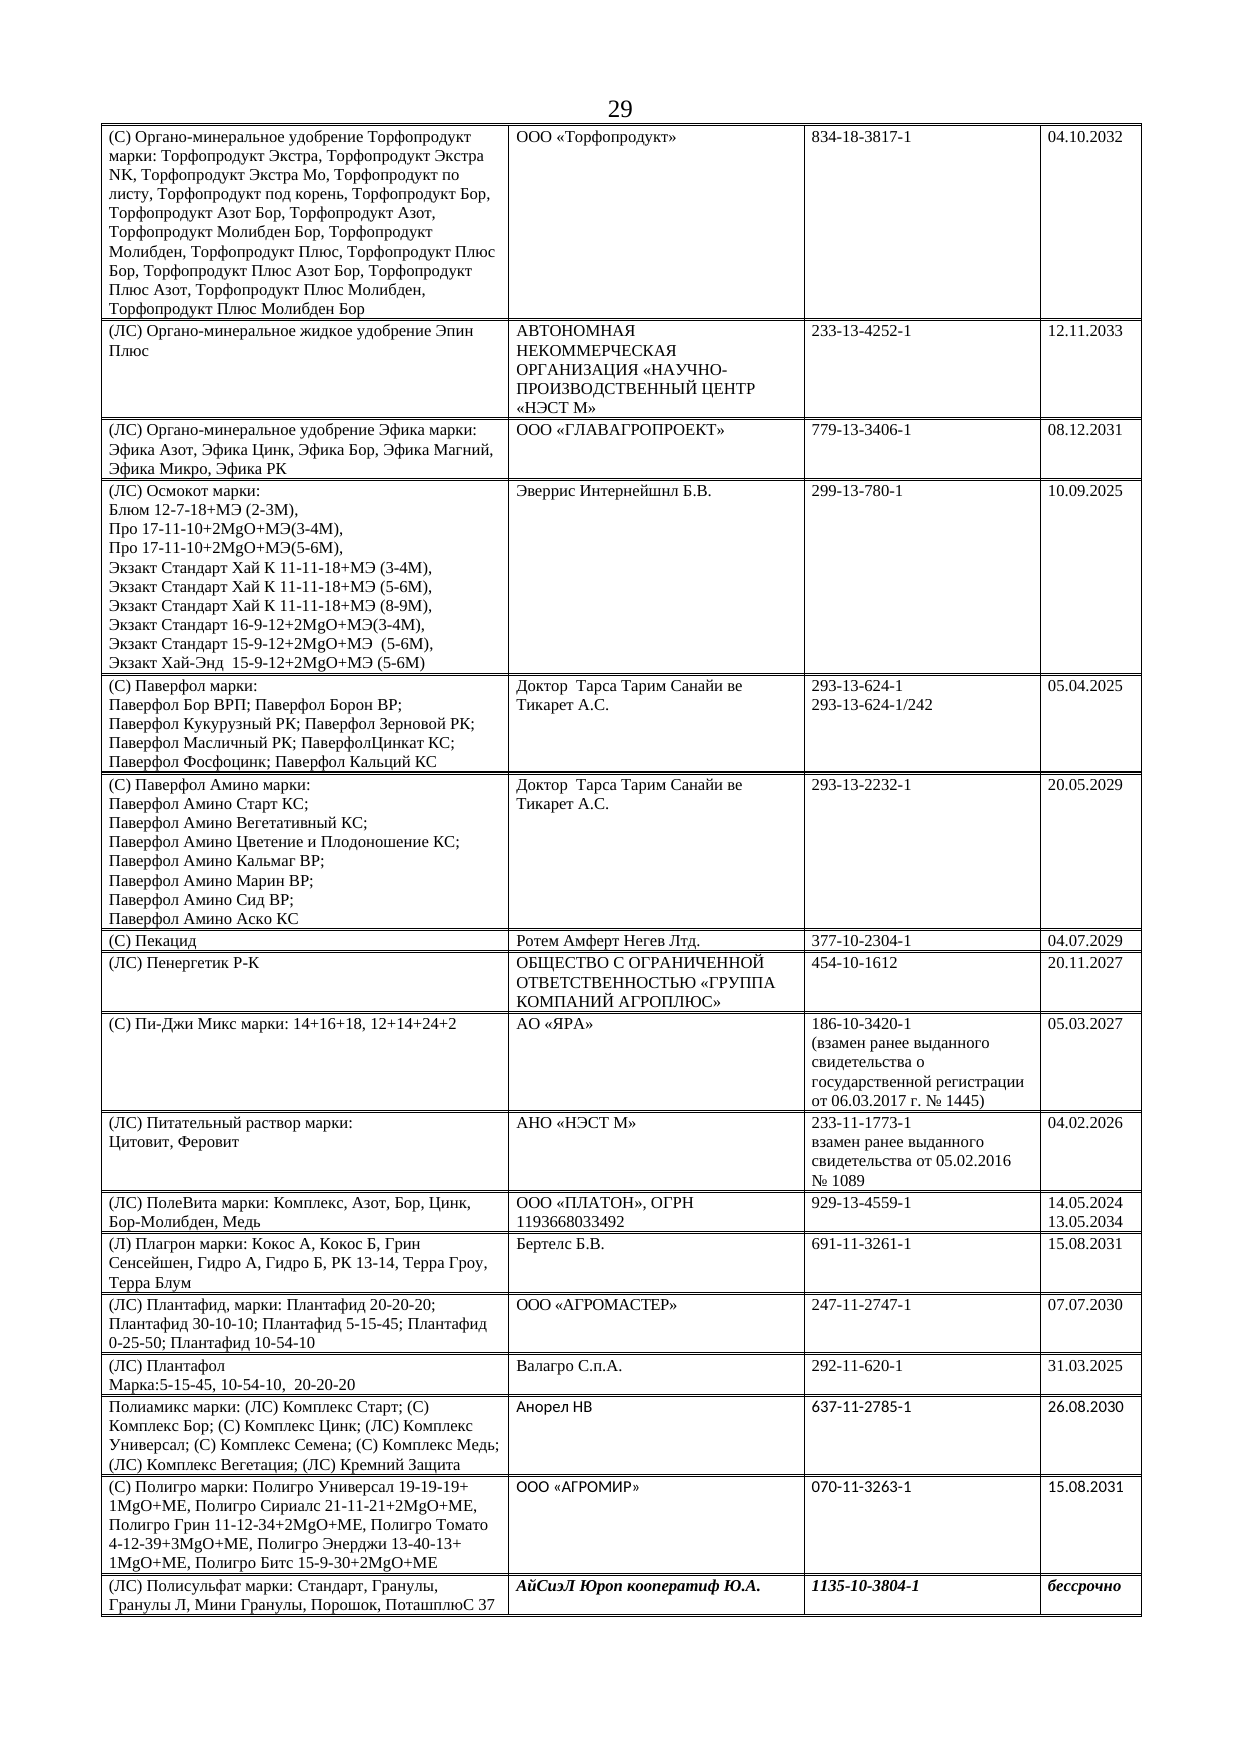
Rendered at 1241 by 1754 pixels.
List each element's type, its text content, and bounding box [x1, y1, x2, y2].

table_cell ООО «АГРОМАСТЕР» [509, 1295, 804, 1352]
table_cell 233-13-4252-1 [805, 321, 1040, 417]
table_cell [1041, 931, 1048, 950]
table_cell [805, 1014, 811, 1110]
table_cell 292-11-620-1 [805, 1355, 1040, 1394]
table_cell Валагро С.п.А. [509, 1355, 804, 1394]
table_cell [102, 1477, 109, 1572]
table_cell 454-10-1612 [805, 953, 1040, 1011]
table_cell 834-18-3817-1 [805, 126, 1040, 318]
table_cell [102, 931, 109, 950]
table_cell АНО «НЭСТ М» [509, 1113, 804, 1189]
table_cell 293-13-2232-1 [805, 775, 1040, 928]
table_cell 637-11-2785-1 [805, 1397, 1040, 1473]
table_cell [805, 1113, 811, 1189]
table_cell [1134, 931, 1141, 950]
table_cell 299-13-780-1 [805, 481, 1040, 672]
table_cell 20.05.2029 [1041, 775, 1141, 928]
table_cell 05.03.2027 [1041, 1014, 1141, 1110]
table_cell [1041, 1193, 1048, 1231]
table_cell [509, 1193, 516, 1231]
table_cell 04.10.2032 [1041, 126, 1141, 318]
table_cell 08.12.2031 [1041, 420, 1141, 478]
table_cell (ЛС) Плантафол Марка:5-15-45, 10-54-10, 20-20-20 [102, 1355, 508, 1394]
table_cell (С) Паверфол марки: Паверфол Бор ВРП; Паверфол Борон ВР; Паверфол Кукурузный РК; Паверфол Зерновой РК; Паверфол Масличный РК; ПаверфолЦинкат КС; Паверфол Фосфоцинк; Паверфол Кальций КС [102, 676, 508, 771]
table_cell Доктор Тарса Тарим Санайи ве Тикарет А.С. [509, 676, 804, 771]
table_cell 070-11-3263-1 [805, 1477, 1040, 1572]
table_cell ООО «Торфопродукт» [509, 126, 804, 318]
table_cell ООО «АГРОМИР» [509, 1477, 804, 1572]
table_cell (ЛС) Органо-минеральное жидкое удобрение Эпин Плюс [102, 321, 508, 417]
table_cell (ЛС) Органо-минеральное удобрение Эфика марки: Эфика Азот, Эфика Цинк, Эфика Бор, Эфика Магний, Эфика Микро, Эфика РК [102, 420, 508, 478]
table_cell 15.08.2031 [1041, 1234, 1141, 1292]
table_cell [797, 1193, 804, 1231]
table_cell (ЛС) Пенергетик Р-К [102, 953, 508, 1011]
table_cell Бертелс Б.В. [509, 1234, 804, 1292]
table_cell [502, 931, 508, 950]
table_cell АВТОНОМНАЯ НЕКОММЕРЧЕСКАЯ ОРГАНИЗАЦИЯ «НАУЧНО-ПРОИЗВОДСТВЕННЫЙ ЦЕНТР «НЭСТ М» [509, 321, 804, 417]
table_cell (С) Пи-Джи Микс марки: 14+16+18, 12+14+24+2 [102, 1014, 508, 1110]
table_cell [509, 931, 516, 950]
table_cell бессрочно [1041, 1576, 1141, 1614]
table_cell 12.11.2033 [1041, 321, 1141, 417]
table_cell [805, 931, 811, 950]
table_cell Доктор Тарса Тарим Санайи ве Тикарет А.С. [509, 775, 804, 928]
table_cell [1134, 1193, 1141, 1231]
table_cell 10.09.2025 [1041, 481, 1141, 672]
table_cell ООО «ГЛАВАГРОПРОЕКТ» [509, 420, 804, 478]
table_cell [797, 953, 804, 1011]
table_cell 20.11.2027 [1041, 953, 1141, 1011]
table_cell (ЛС) Полисульфат марки: Стандарт, Гранулы, Гранулы Л, Мини Гранулы, Порошок, ПоташплюС 37 [102, 1576, 508, 1614]
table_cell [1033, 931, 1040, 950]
table_cell 31.03.2025 [1041, 1355, 1141, 1394]
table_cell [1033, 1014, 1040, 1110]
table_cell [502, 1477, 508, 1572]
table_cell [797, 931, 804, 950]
table_cell АйСиэЛ Юроп кооператиф Ю.А. [509, 1576, 804, 1614]
table_cell (ЛС) Плантафид, марки: Плантафид 20-20-20; Плантафид 30-10-10; Плантафид 5-15-45; Плантафид 0-25-50; Плантафид 10-54-10 [102, 1295, 508, 1352]
table_cell 15.08.2031 [1041, 1477, 1141, 1572]
table_cell (ЛС) Питательный раствор марки: Цитовит, Феровит [102, 1113, 508, 1189]
table_cell 929-13-4559-1 [805, 1193, 1040, 1231]
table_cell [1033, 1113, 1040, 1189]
table_cell 691-11-3261-1 [805, 1234, 1040, 1292]
table_cell (ЛС) ПолеВита марки: Комплекс, Азот, Бор, Цинк, Бор-Молибден, Медь [102, 1193, 508, 1231]
table_cell Полиамикс марки: (ЛС) Комплекс Старт; (С) Комплекс Бор; (С) Комплекс Цинк; (ЛС) Комплекс Универсал; (С) Комплекс Семена; (С) Комплекс Медь; (ЛС) Комплекс Вегетация; (ЛС) Кремний Защита [102, 1397, 508, 1473]
table_cell 26.08.2030 [1041, 1397, 1141, 1473]
table_cell 293-13-624-1 293-13-624-1/242 [805, 676, 1040, 771]
table_cell 07.07.2030 [1041, 1295, 1141, 1352]
table_cell 04.02.2026 [1041, 1113, 1141, 1189]
table_cell Анорел НВ [509, 1397, 804, 1473]
table_cell (ЛС) Осмокот марки: Блюм 12-7-18+МЭ (2-3М), Про 17-11-10+2МgO+МЭ(3-4М), Про 17-11-10+2МgO+МЭ(5-6М), Экзакт Стандарт Хай К 11-11-18+МЭ (3-4М), Экзакт Стандарт Хай К 11-11-18+МЭ (5-6М), Экзакт Стандарт Хай К 11-11-18+МЭ (8-9М), Экзакт Стандарт 16-9-12+2МgO+МЭ(3-4М), Экзакт Стандарт 15-9-12+2МgO+МЭ (5-6М), Экзакт Хай-Энд 15-9-12+2МgO+МЭ (5-6М) [102, 481, 508, 672]
table_cell 779-13-3406-1 [805, 420, 1040, 478]
table_cell (С) Органо-минеральное удобрение Торфопродукт марки: Торфопродукт Экстра, Торфопродукт Экстра NK, Торфопродукт Экстра Mo, Торфопродукт по листу, Торфопродукт под корень, Торфопродукт Бор, Торфопродукт Азот Бор, Торфопродукт Азот, Торфопродукт Молибден Бор, Торфопродукт Молибден, Торфопродукт Плюс, Торфопродукт Плюс Бор, Торфопродукт Плюс Азот Бор, Торфопродукт Плюс Азот, Торфопродукт Плюс Молибден, Торфопродукт Плюс Молибден Бор [102, 126, 508, 318]
table_cell (Л) Плагрон марки: Кокос А, Кокос Б, Грин Сенсейшен, Гидро А, Гидро Б, РК 13-14, Терра Гроу, Терра Блум [102, 1234, 508, 1292]
table_cell АО «ЯРА» [509, 1014, 804, 1110]
table_cell (С) Паверфол Амино марки: Паверфол Амино Старт КС; Паверфол Амино Вегетативный КС; Паверфол Амино Цветение и Плодоношение КС; Паверфол Амино Кальмаг ВР; Паверфол Амино Марин ВР; Паверфол Амино Сид ВР; Паверфол Амино Аско КС [102, 775, 508, 928]
table_cell Эверрис Интернейшнл Б.В. [509, 481, 804, 672]
table_cell 05.04.2025 [1041, 676, 1141, 771]
table_cell 1135-10-3804-1 [805, 1576, 1040, 1614]
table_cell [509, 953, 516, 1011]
table_cell 247-11-2747-1 [805, 1295, 1040, 1352]
